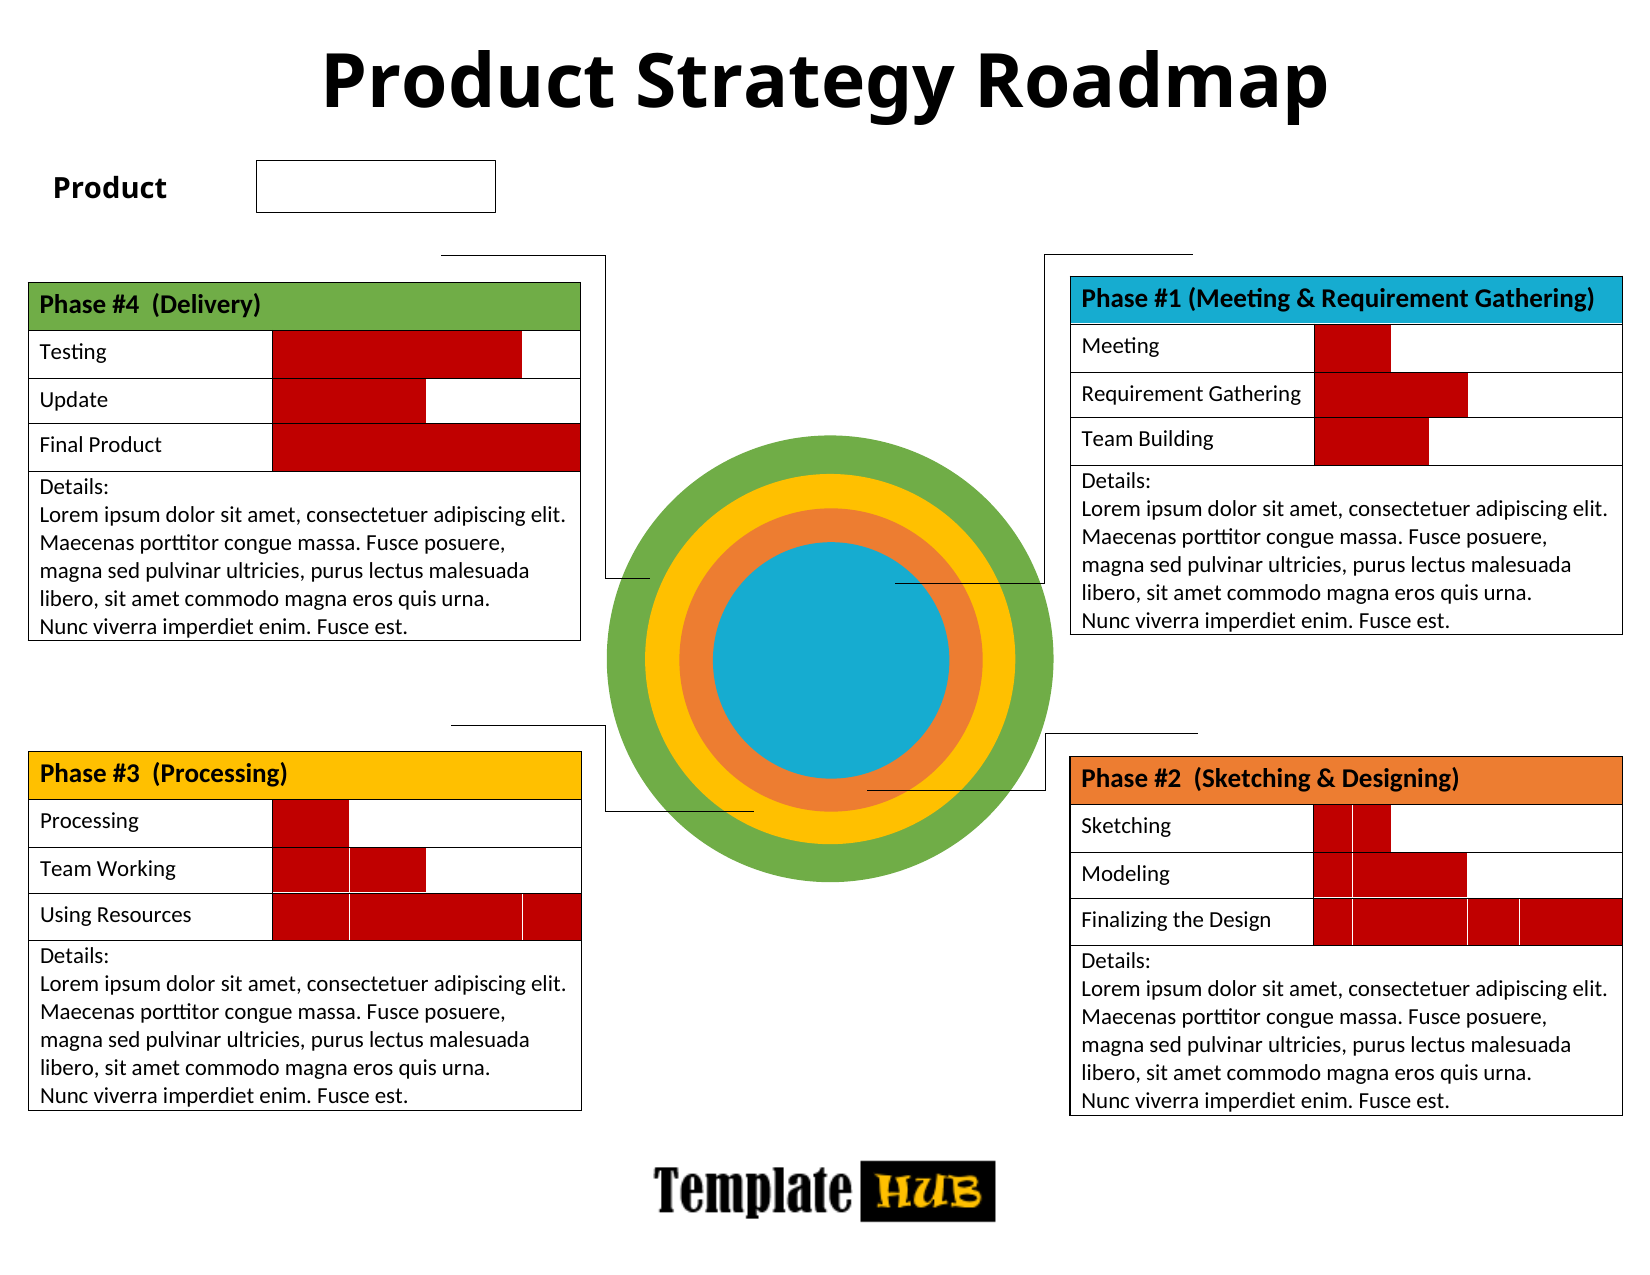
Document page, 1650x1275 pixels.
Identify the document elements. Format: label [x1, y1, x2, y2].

picture [649, 1159, 1002, 1227]
